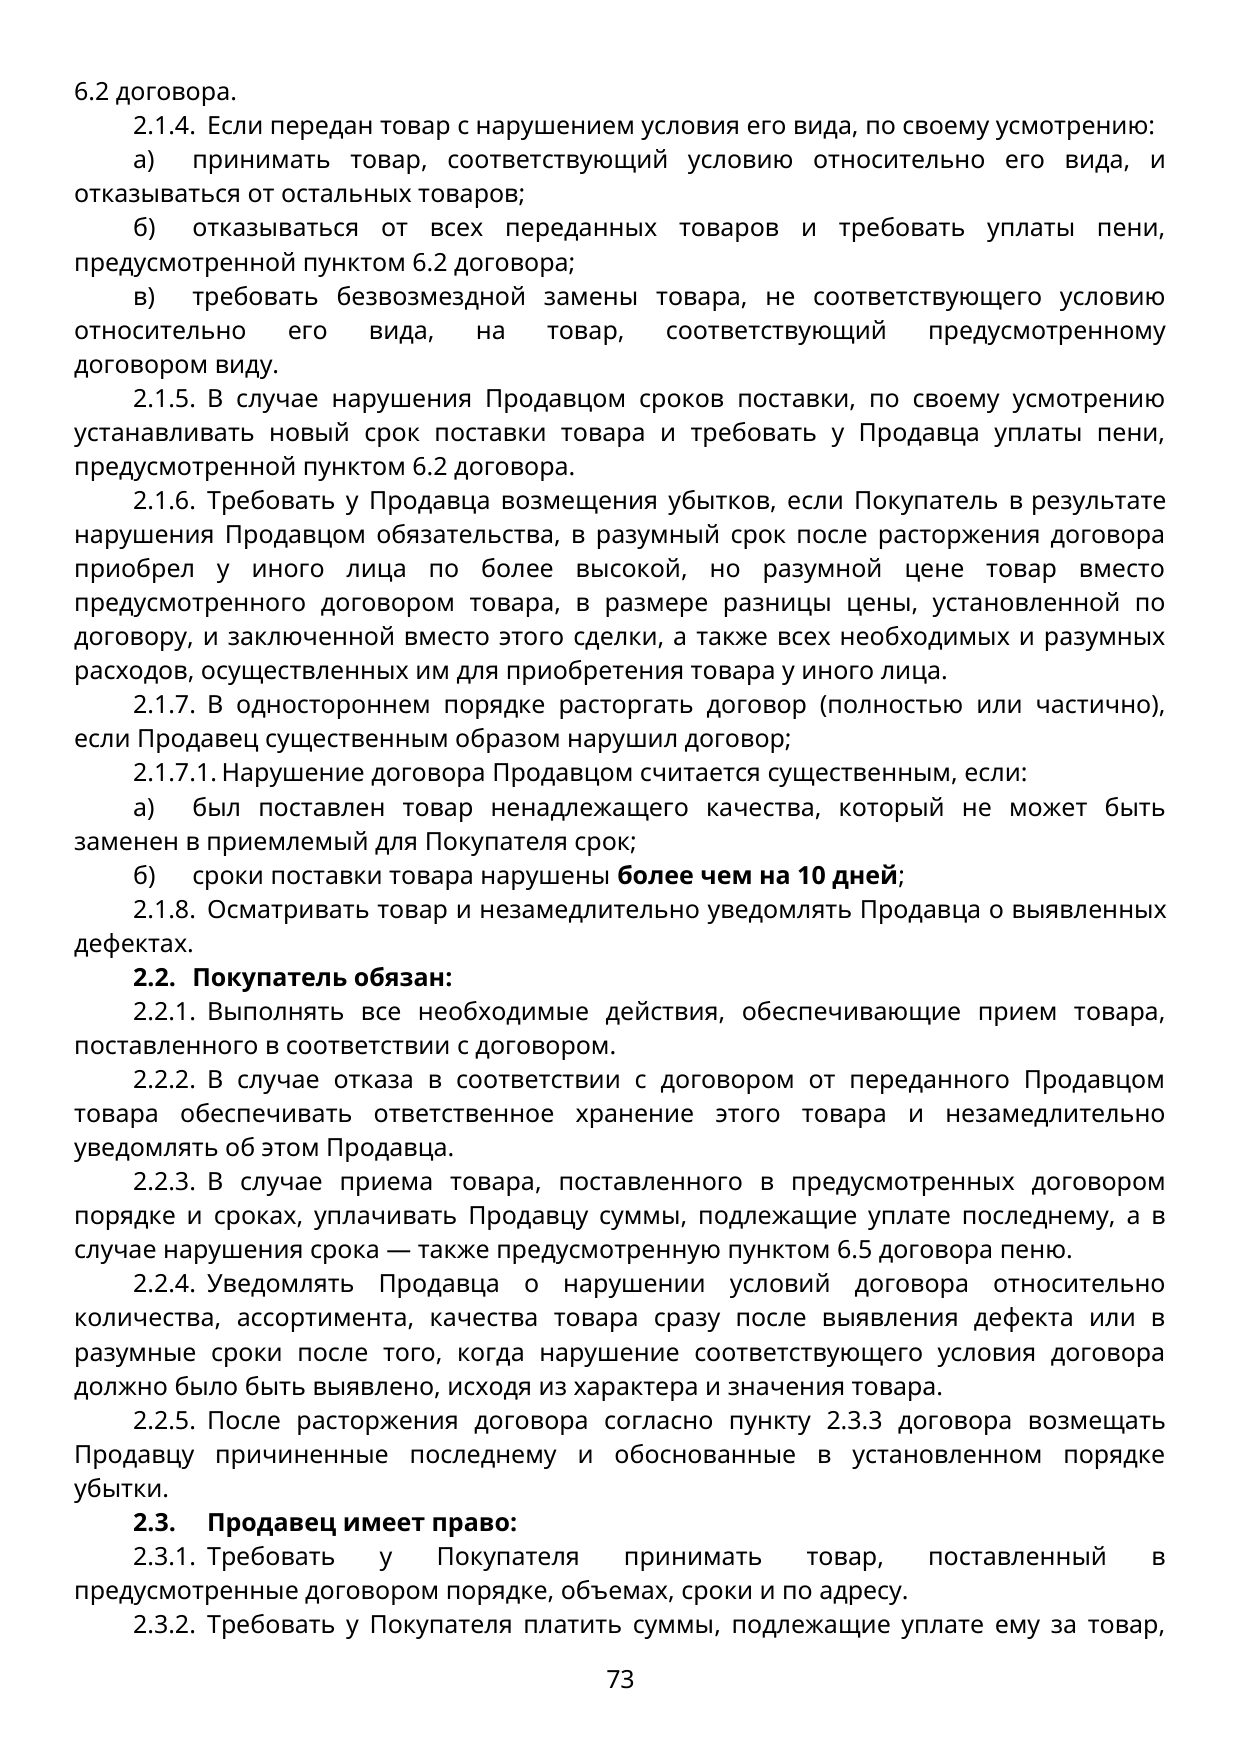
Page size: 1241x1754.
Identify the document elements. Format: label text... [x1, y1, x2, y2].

text 2.2.2. В случае отказа в соответствии с договором от переданного Продавцом товара обеспечивать ответственное хранение этого товара и незамедлительно уведомлять об этом Продавца. [74, 1062, 1167, 1164]
text 2.3. Продавец имеет право: [74, 1504, 1167, 1538]
text 2.1.4. Если передан товар с нарушением условия его вида, по своему усмотрению: [74, 108, 1167, 142]
text 2.2.3. В случае приема товара, поставленного в предусмотренных договором порядке и сроках, уплачивать Продавцу суммы, подлежащие уплате последнему, а в случае нарушения срока — также предусмотренную пунктом 6.5 договора пеню. [74, 1164, 1167, 1266]
text 2.1.5. В случае нарушения Продавцом сроков поставки, по своему усмотрению устанавливать новый срок поставки товара и требовать у Продавца уплаты пени, предусмотренной пунктом 6.2 договора. [74, 380, 1167, 483]
text 2.2.5. После расторжения договора согласно пункту 2.3.3 договора возмещать Продавцу причиненные последнему и обоснованные в установленном порядке убытки. [74, 1402, 1167, 1504]
text 2.1.7.1. Нарушение договора Продавцом считается существенным, если: [74, 755, 1167, 789]
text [74, 74, 1167, 108]
text 2.2.1. Выполнять все необходимые действия, обеспечивающие прием товара, поставленного в соответствии с договором. [74, 993, 1167, 1062]
text 2.2.4. Уведомлять Продавца о нарушении условий договора относительно количества, ассортимента, качества товара сразу после выявления дефекта или в разумные сроки после того, когда нарушение соответствующего условия договора должно было быть выявлено, исходя из характера и значения товара. [74, 1266, 1167, 1402]
text б) отказываться от всех переданных товаров и требовать уплаты пени, предусмотренной пунктом 6.2 договора; [74, 210, 1167, 278]
text а) был поставлен товар ненадлежащего качества, который не может быть заменен в приемлемый для Покупателя срок; [74, 789, 1167, 857]
text 2.2. Покупатель обязан: [74, 959, 1167, 993]
text в) требовать безвозмездной замены товара, не соответствующего условию относительно его вида, на товар, соответствующий предусмотренному договором виду. [74, 278, 1167, 380]
text б) сроки поставки товара нарушены более чем на 10 дней; [74, 857, 1167, 891]
text 2.1.7. В одностороннем порядке расторгать договор (полностью или частично), если Продавец существенным образом нарушил договор; [74, 687, 1167, 755]
text 2.3.1. Требовать у Покупателя принимать товар, поставленный в предусмотренные договором порядке, объемах, сроки и по адресу. [74, 1538, 1167, 1607]
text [74, 1607, 1167, 1641]
text 2.1.6. Требовать у Продавца возмещения убытков, если Покупатель в результате нарушения Продавцом обязательства, в разумный срок после расторжения договора приобрел у иного лица по более высокой, но разумной цене товар вместо предусмотренного договором товара, в размере разницы цены, установленной по договору, и заключенной вместо этого сделки, а также всех необходимых и разумных расходов, осуществленных им для приобретения товара у иного лица. [74, 483, 1167, 687]
text 2.1.8. Осматривать товар и незамедлительно уведомлять Продавца о выявленных дефектах. [74, 891, 1167, 959]
text а) принимать товар, соответствующий условию относительно его вида, и отказываться от остальных товаров; [74, 142, 1167, 210]
